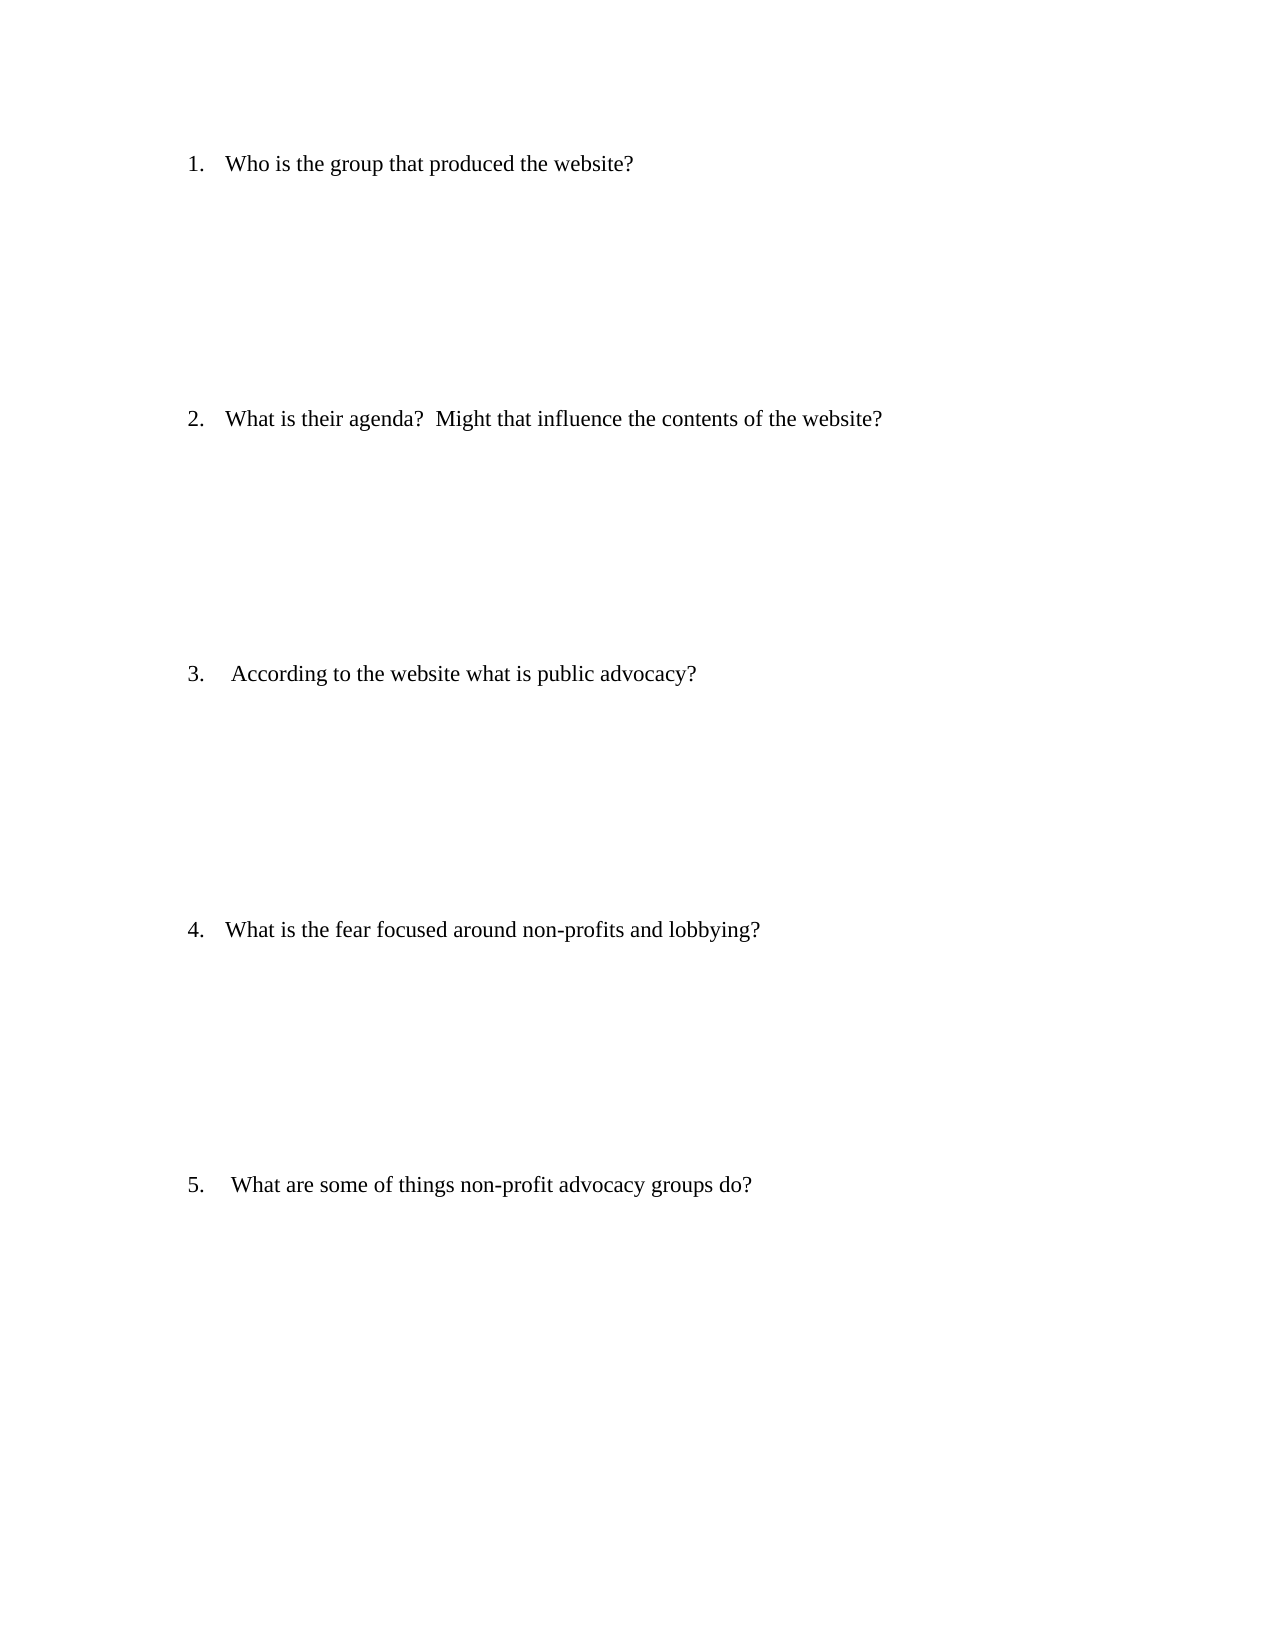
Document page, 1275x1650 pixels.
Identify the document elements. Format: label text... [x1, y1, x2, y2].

list What are some of things non-profit advocacy groups do? [187, 1171, 1125, 1197]
list Who is the group that produced the website? [187, 150, 1125, 176]
list What is the fear focused around non-profits and lobbying? [187, 916, 1125, 942]
list What is their agenda? Might that influence the contents of the website? [187, 405, 1125, 432]
list According to the website what is public advocacy? [187, 660, 1125, 687]
